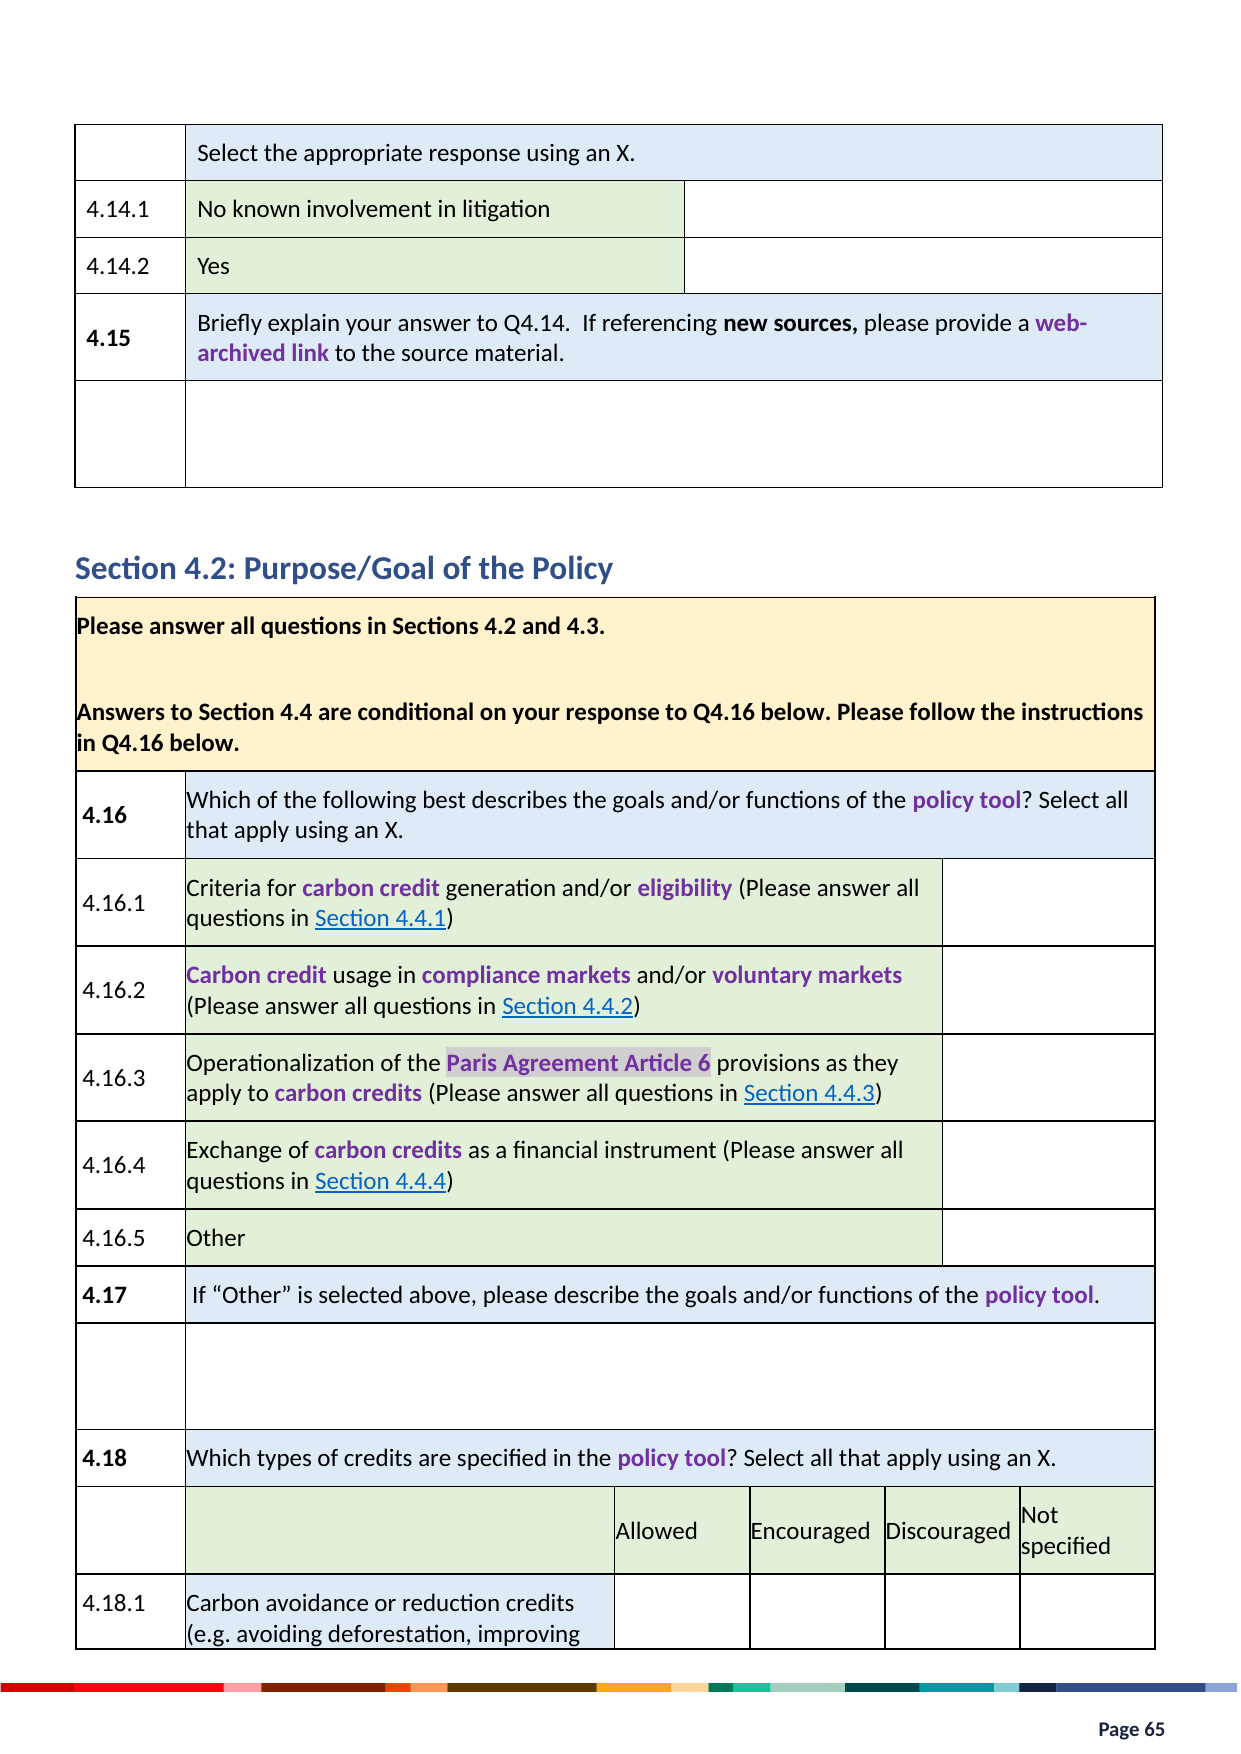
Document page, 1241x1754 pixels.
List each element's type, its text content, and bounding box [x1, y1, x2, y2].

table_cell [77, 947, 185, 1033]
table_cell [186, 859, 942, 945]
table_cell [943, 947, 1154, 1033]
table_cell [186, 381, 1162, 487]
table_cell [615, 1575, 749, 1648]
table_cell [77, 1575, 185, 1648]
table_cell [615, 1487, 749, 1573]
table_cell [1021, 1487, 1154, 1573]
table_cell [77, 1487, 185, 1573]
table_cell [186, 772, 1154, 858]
subtitle Section 4.2: Purpose/Goal of the Policy [75, 547, 1165, 588]
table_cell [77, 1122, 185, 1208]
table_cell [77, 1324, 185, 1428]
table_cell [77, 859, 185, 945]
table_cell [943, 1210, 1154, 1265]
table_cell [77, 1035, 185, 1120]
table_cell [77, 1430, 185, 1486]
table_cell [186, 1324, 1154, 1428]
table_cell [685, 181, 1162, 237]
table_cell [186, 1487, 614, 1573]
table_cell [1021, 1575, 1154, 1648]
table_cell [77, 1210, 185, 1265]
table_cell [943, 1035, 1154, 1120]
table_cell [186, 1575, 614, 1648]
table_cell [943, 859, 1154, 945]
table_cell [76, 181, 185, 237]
picture [0, 1683, 1236, 1692]
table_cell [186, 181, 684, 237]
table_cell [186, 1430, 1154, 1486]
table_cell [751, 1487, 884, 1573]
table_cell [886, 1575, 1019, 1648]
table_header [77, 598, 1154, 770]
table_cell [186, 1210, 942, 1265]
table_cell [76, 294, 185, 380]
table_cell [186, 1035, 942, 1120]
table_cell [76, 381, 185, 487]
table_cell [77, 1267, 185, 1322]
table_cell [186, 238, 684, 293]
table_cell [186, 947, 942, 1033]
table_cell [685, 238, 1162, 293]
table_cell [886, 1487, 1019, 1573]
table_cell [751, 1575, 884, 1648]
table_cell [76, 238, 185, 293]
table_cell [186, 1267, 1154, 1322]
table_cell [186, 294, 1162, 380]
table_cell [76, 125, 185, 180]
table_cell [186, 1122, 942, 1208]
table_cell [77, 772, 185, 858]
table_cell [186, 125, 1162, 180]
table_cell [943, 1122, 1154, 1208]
